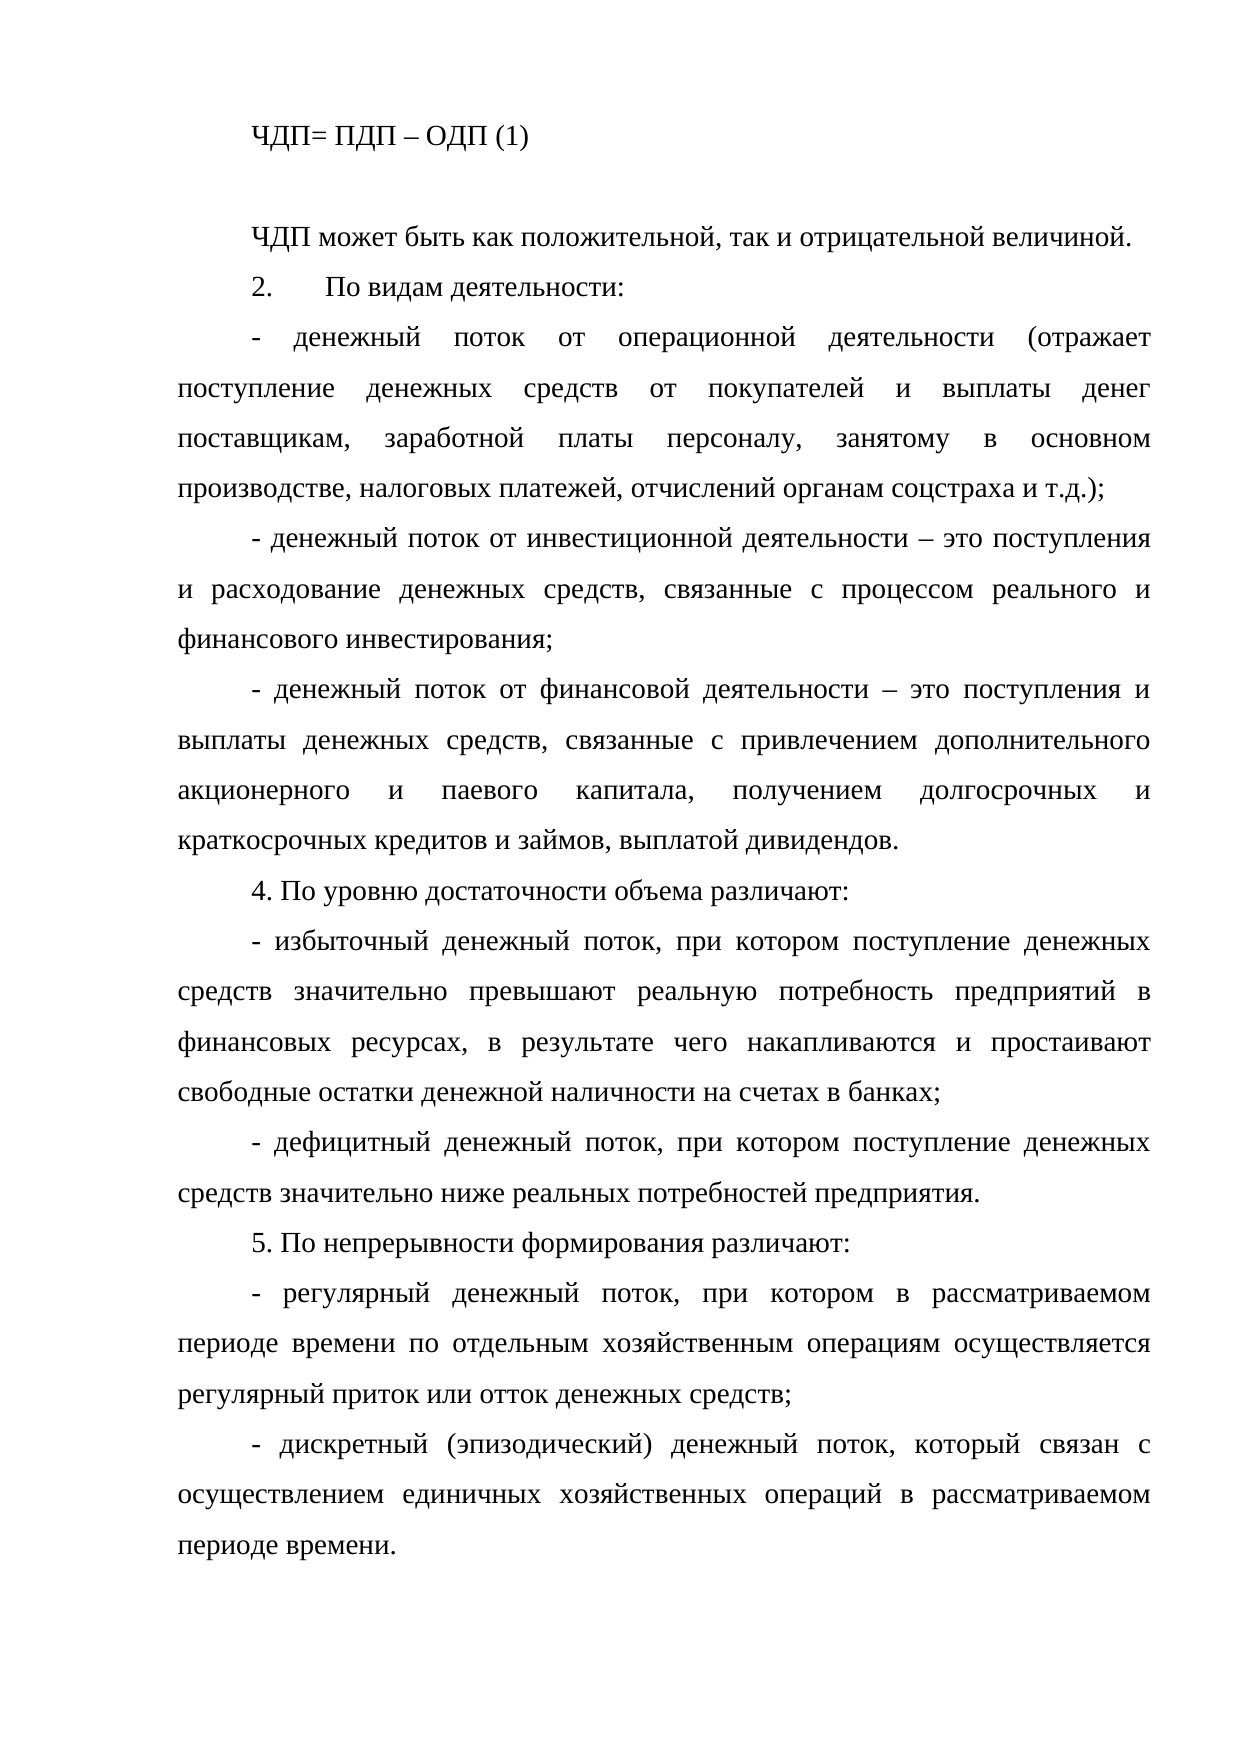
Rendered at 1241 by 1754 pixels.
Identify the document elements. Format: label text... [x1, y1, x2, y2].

text ЧДП может быть как положительной, так и отрицательной величиной. [177, 219, 1152, 252]
text 4. По уровню достаточности объема различают: [177, 873, 1152, 906]
text - денежный поток от инвестиционной деятельности – это поступления и расходование денежных средств, связанные с процессом реального и финансового инвестирования; [177, 521, 1152, 655]
text - денежный поток от операционной деятельности (отражает поступление денежных средств от покупателей и выплаты денег поставщикам, заработной платы персоналу, занятому в основном производстве, налоговых платежей, отчислений органам соцстраха и т.д.); [177, 319, 1152, 504]
list По видам деятельности: [177, 269, 1152, 303]
text ЧДП= ПДП – ОДП (1) [177, 118, 1152, 152]
text - регулярный денежный поток, при котором в рассматриваемом периоде времени по отдельным хозяйственным операциям осуществляется регулярный приток или отток денежных средств; [177, 1275, 1152, 1409]
text - дискретный (эпизодический) денежный поток, который связан с осуществлением единичных хозяйственных операций в рассматриваемом периоде времени. [177, 1426, 1152, 1560]
text - дефицитный денежный поток, при котором поступление денежных средств значительно ниже реальных потребностей предприятия. [177, 1124, 1152, 1208]
text 5. По непрерывности формирования различают: [177, 1225, 1152, 1258]
text - денежный поток от финансовой деятельности – это поступления и выплаты денежных средств, связанные с привлечением дополнительного акционерного и паевого капитала, получением долгосрочных и краткосрочных кредитов и займов, выплатой дивидендов. [177, 672, 1152, 856]
text - избыточный денежный поток, при котором поступление денежных средств значительно превышают реальную потребность предприятий в финансовых ресурсах, в результате чего накапливаются и простаивают свободные остатки денежной наличности на счетах в банках; [177, 923, 1152, 1108]
